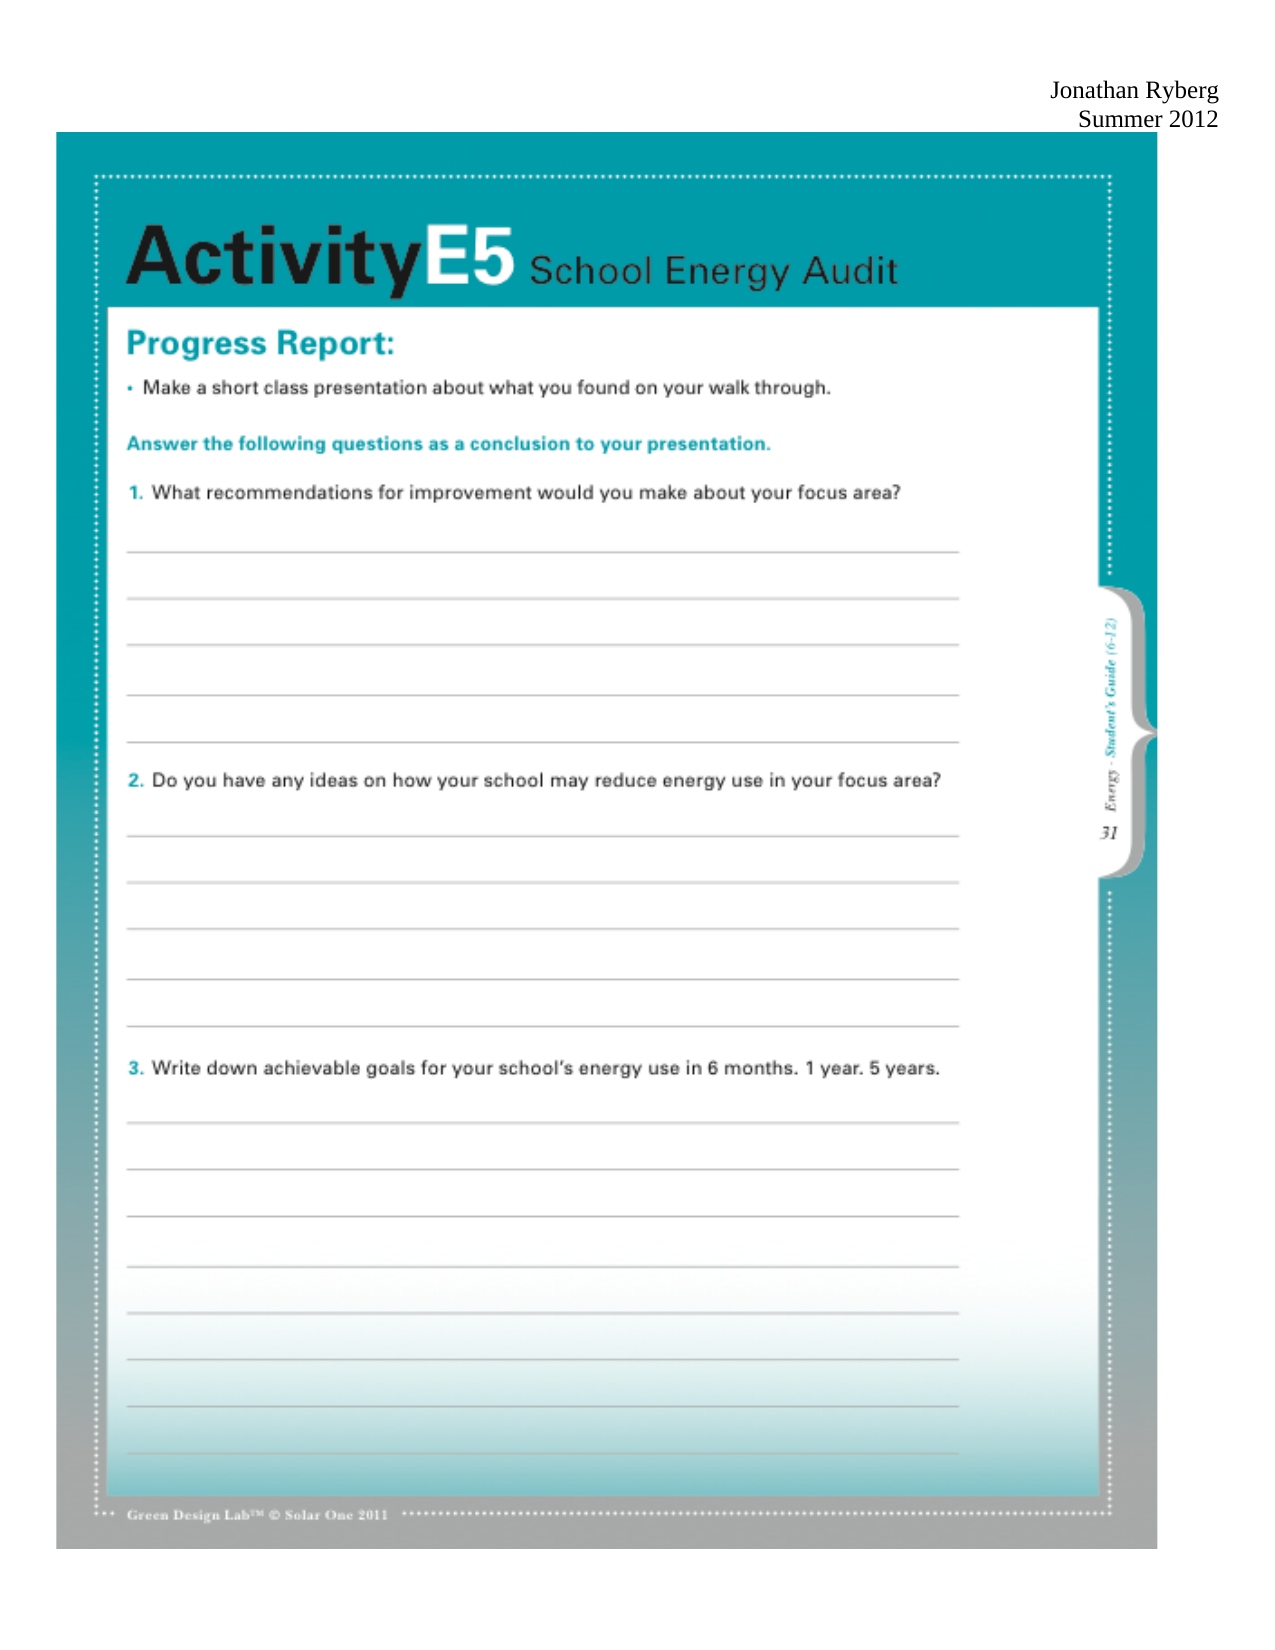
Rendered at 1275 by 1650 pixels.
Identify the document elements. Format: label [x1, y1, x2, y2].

picture [56, 132, 1158, 1549]
